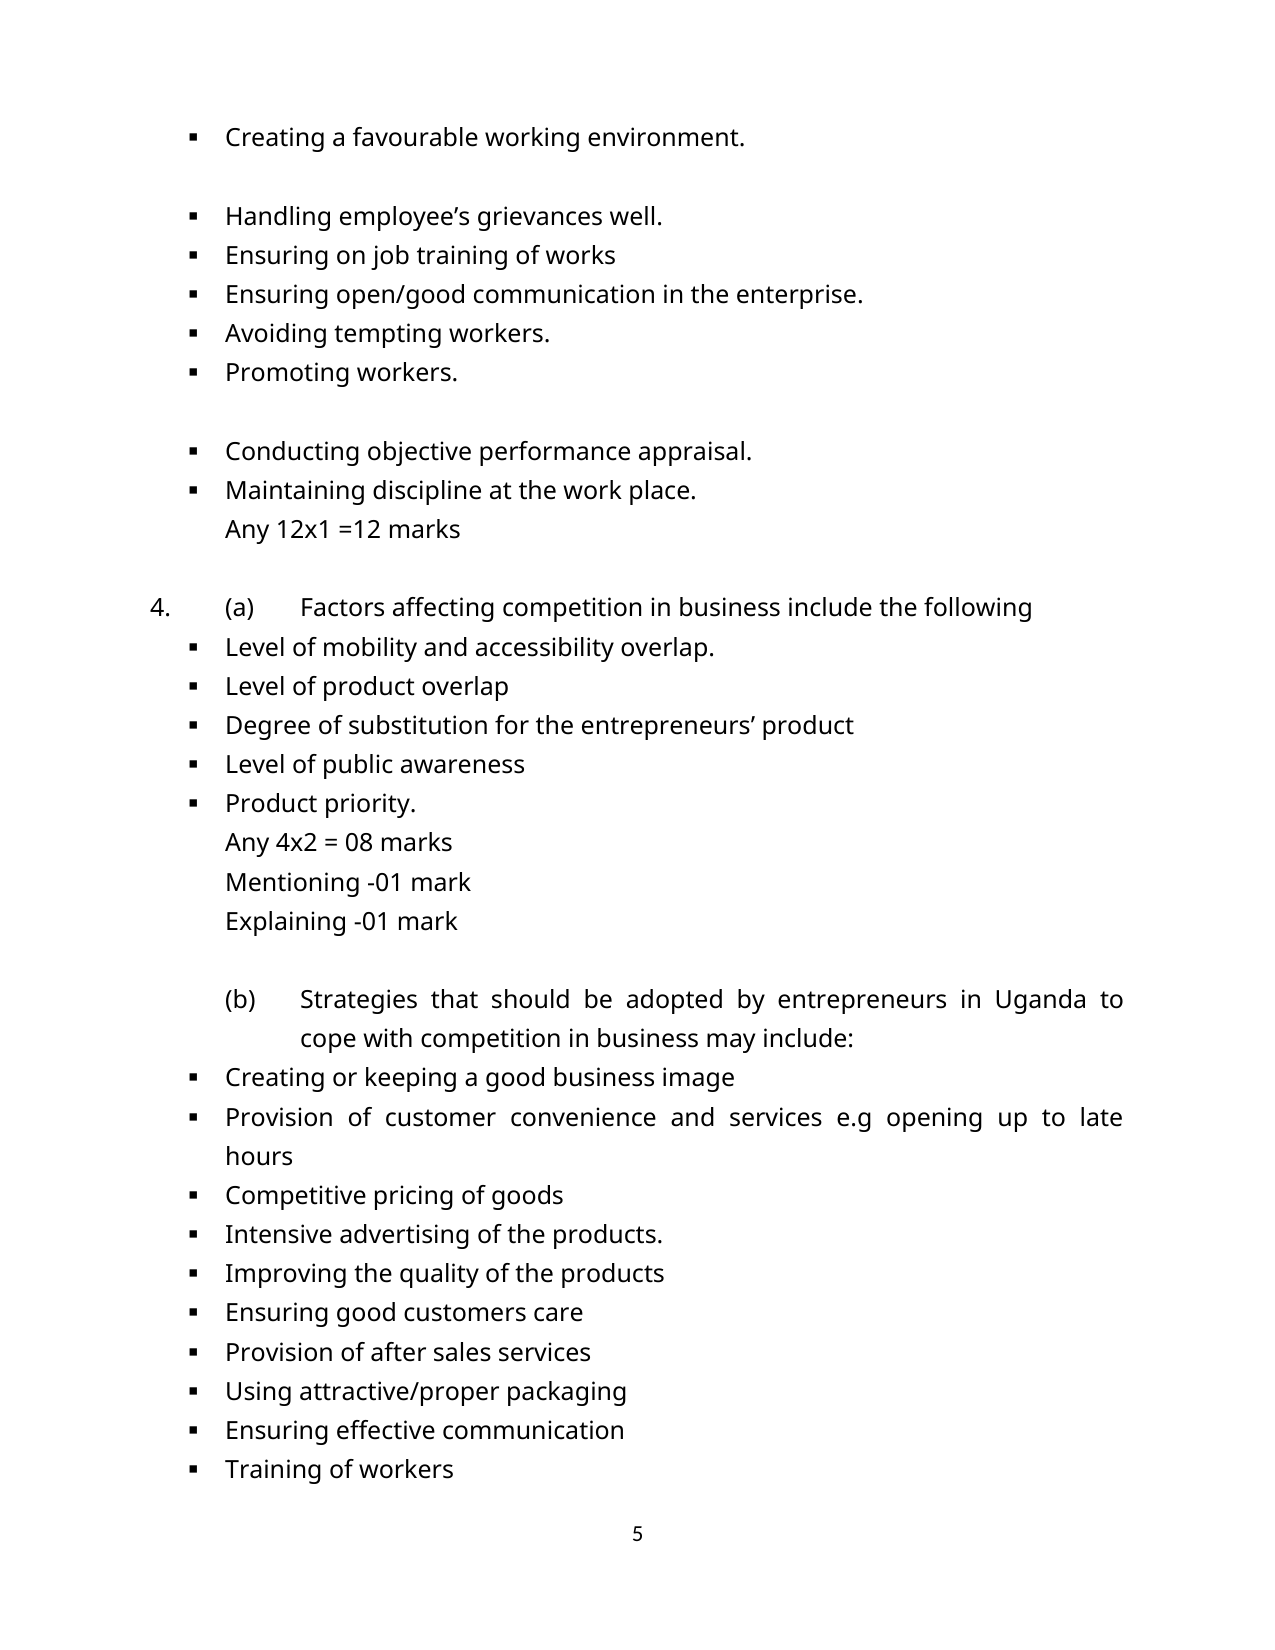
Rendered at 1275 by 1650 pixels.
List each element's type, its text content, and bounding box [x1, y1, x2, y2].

list Competitive pricing of goods [187, 1177, 1125, 1212]
list Creating a favourable working environment. [187, 120, 1125, 154]
list Improving the quality of the products [187, 1256, 1125, 1290]
list Ensuring on job training of works [187, 237, 1125, 272]
list Provision of after sales services [187, 1334, 1125, 1368]
list Training of workers [187, 1452, 1125, 1486]
list Using attractive/proper packaging [187, 1373, 1125, 1407]
list Ensuring open/good communication in the enterprise. [187, 277, 1125, 311]
text Explaining -01 mark [150, 903, 1125, 937]
list Product priority. [187, 786, 1125, 820]
list Promoting workers. [187, 355, 1125, 389]
list Level of public awareness [187, 747, 1125, 781]
list Creating or keeping a good business image [187, 1060, 1125, 1094]
list Conducting objective performance appraisal. [187, 433, 1125, 467]
list Intensive advertising of the products. [187, 1217, 1125, 1251]
text Mentioning -01 mark [150, 864, 1125, 898]
text 4. (a) Factors affecting competition in business include the following [150, 590, 1125, 624]
list Maintaining discipline at the work place. [187, 472, 1125, 507]
list Handling employee’s grievances well. [187, 198, 1125, 232]
list Ensuring good customers care [187, 1295, 1125, 1329]
list Provision of customer convenience and services e.g opening up to late hours [187, 1099, 1125, 1172]
text Any 4x2 = 08 marks [150, 825, 1125, 859]
list Degree of substitution for the entrepreneurs’ product [187, 707, 1125, 742]
text (b) Strategies that should be adopted by entrepreneurs in Uganda to cope with competition in business may include: [225, 982, 1125, 1055]
list Level of mobility and accessibility overlap. [187, 629, 1125, 663]
list Avoiding tempting workers. [187, 316, 1125, 350]
text Any 12x1 =12 marks [150, 512, 1125, 546]
list Level of product overlap [187, 668, 1125, 702]
list Ensuring effective communication [187, 1412, 1125, 1447]
